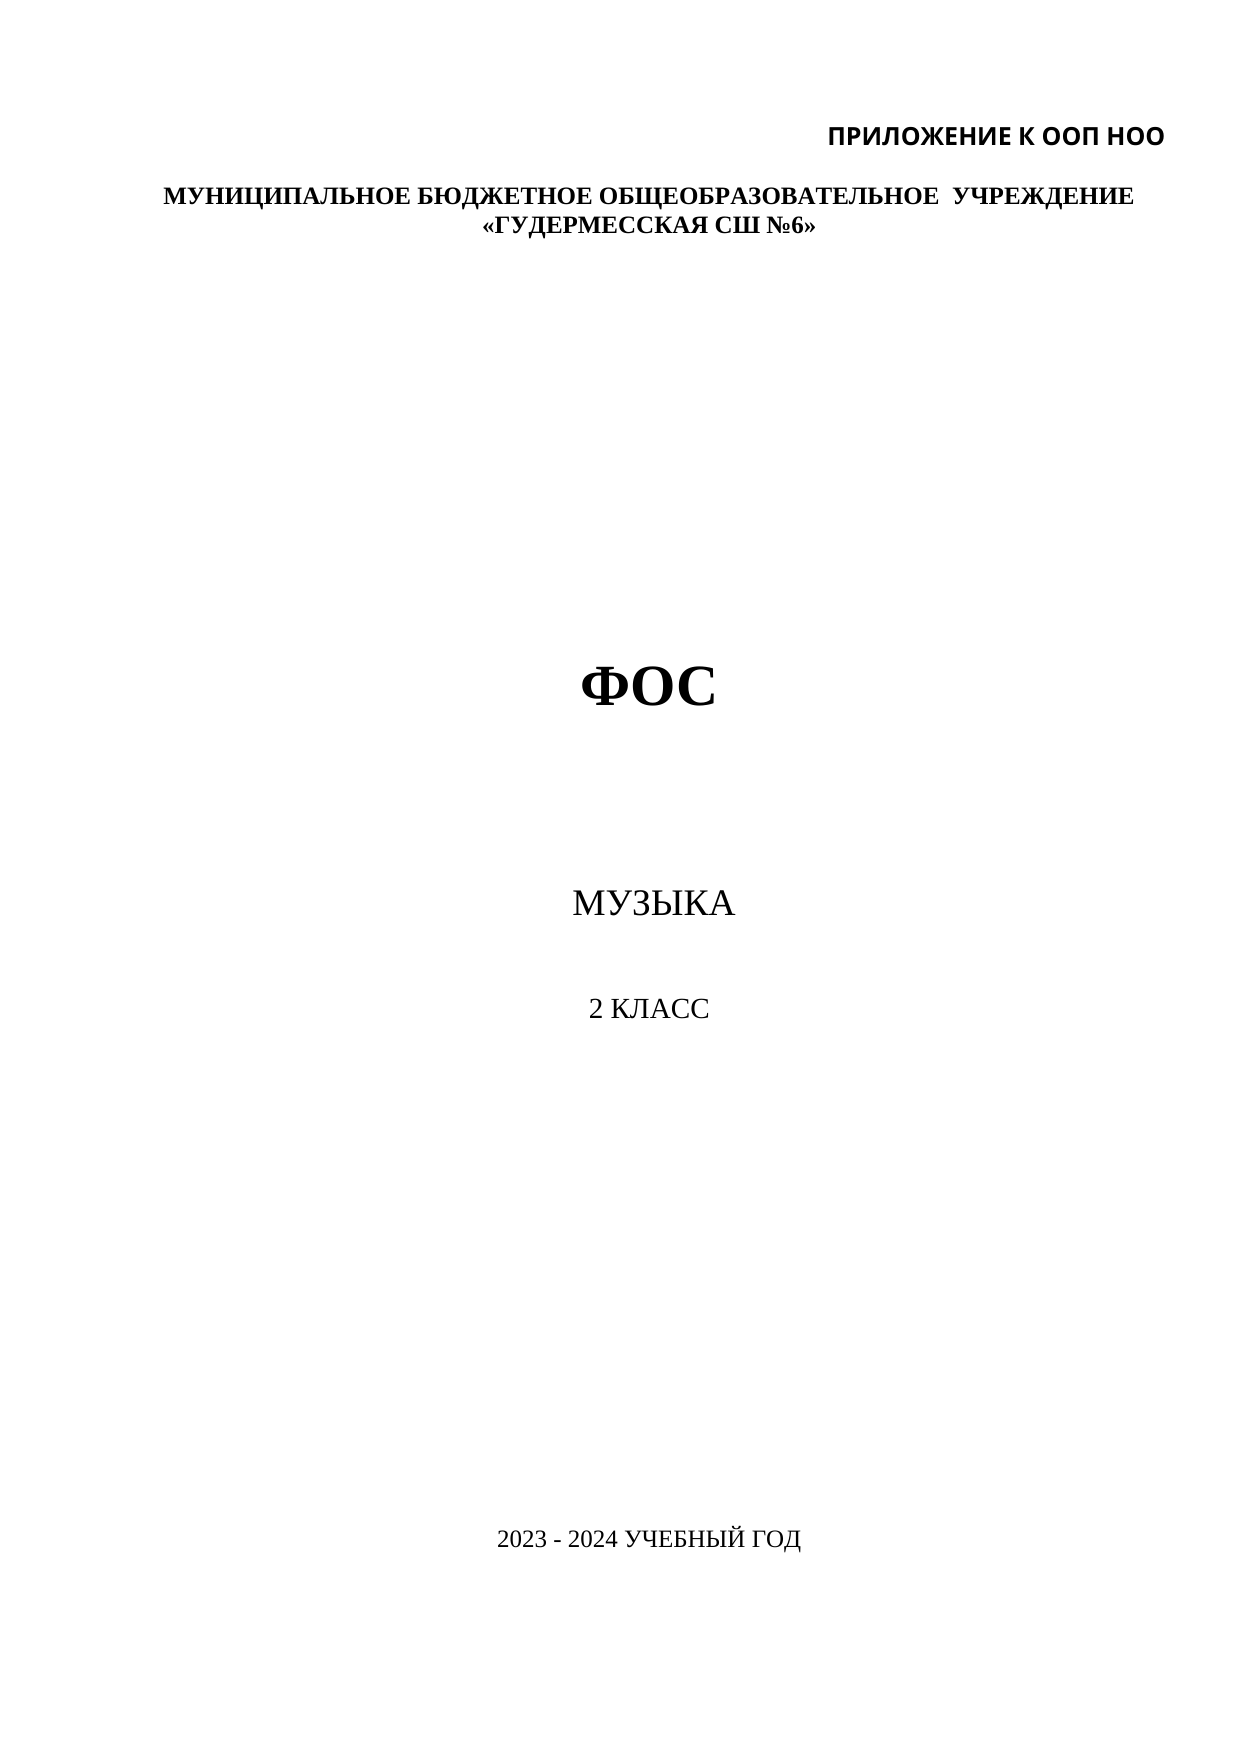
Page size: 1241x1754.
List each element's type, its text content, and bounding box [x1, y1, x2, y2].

text 2023 - 2024 УЧЕБНЫЙ ГОД [133, 1524, 1165, 1552]
text ПРИЛОЖЕНИЕ К ООП НОО [143, 118, 1165, 152]
text ФОС [133, 651, 1165, 718]
text МУЗЫКА [133, 881, 1165, 924]
text МУНИЦИПАЛЬНОЕ БЮДЖЕТНОЕ ОБЩЕОБРАЗОВАТЕЛЬНОЕ УЧРЕЖДЕНИЕ [133, 181, 1165, 210]
text «ГУДЕРМЕССКАЯ СШ №6» [133, 210, 1165, 238]
text 2 КЛАСС [133, 991, 1165, 1024]
